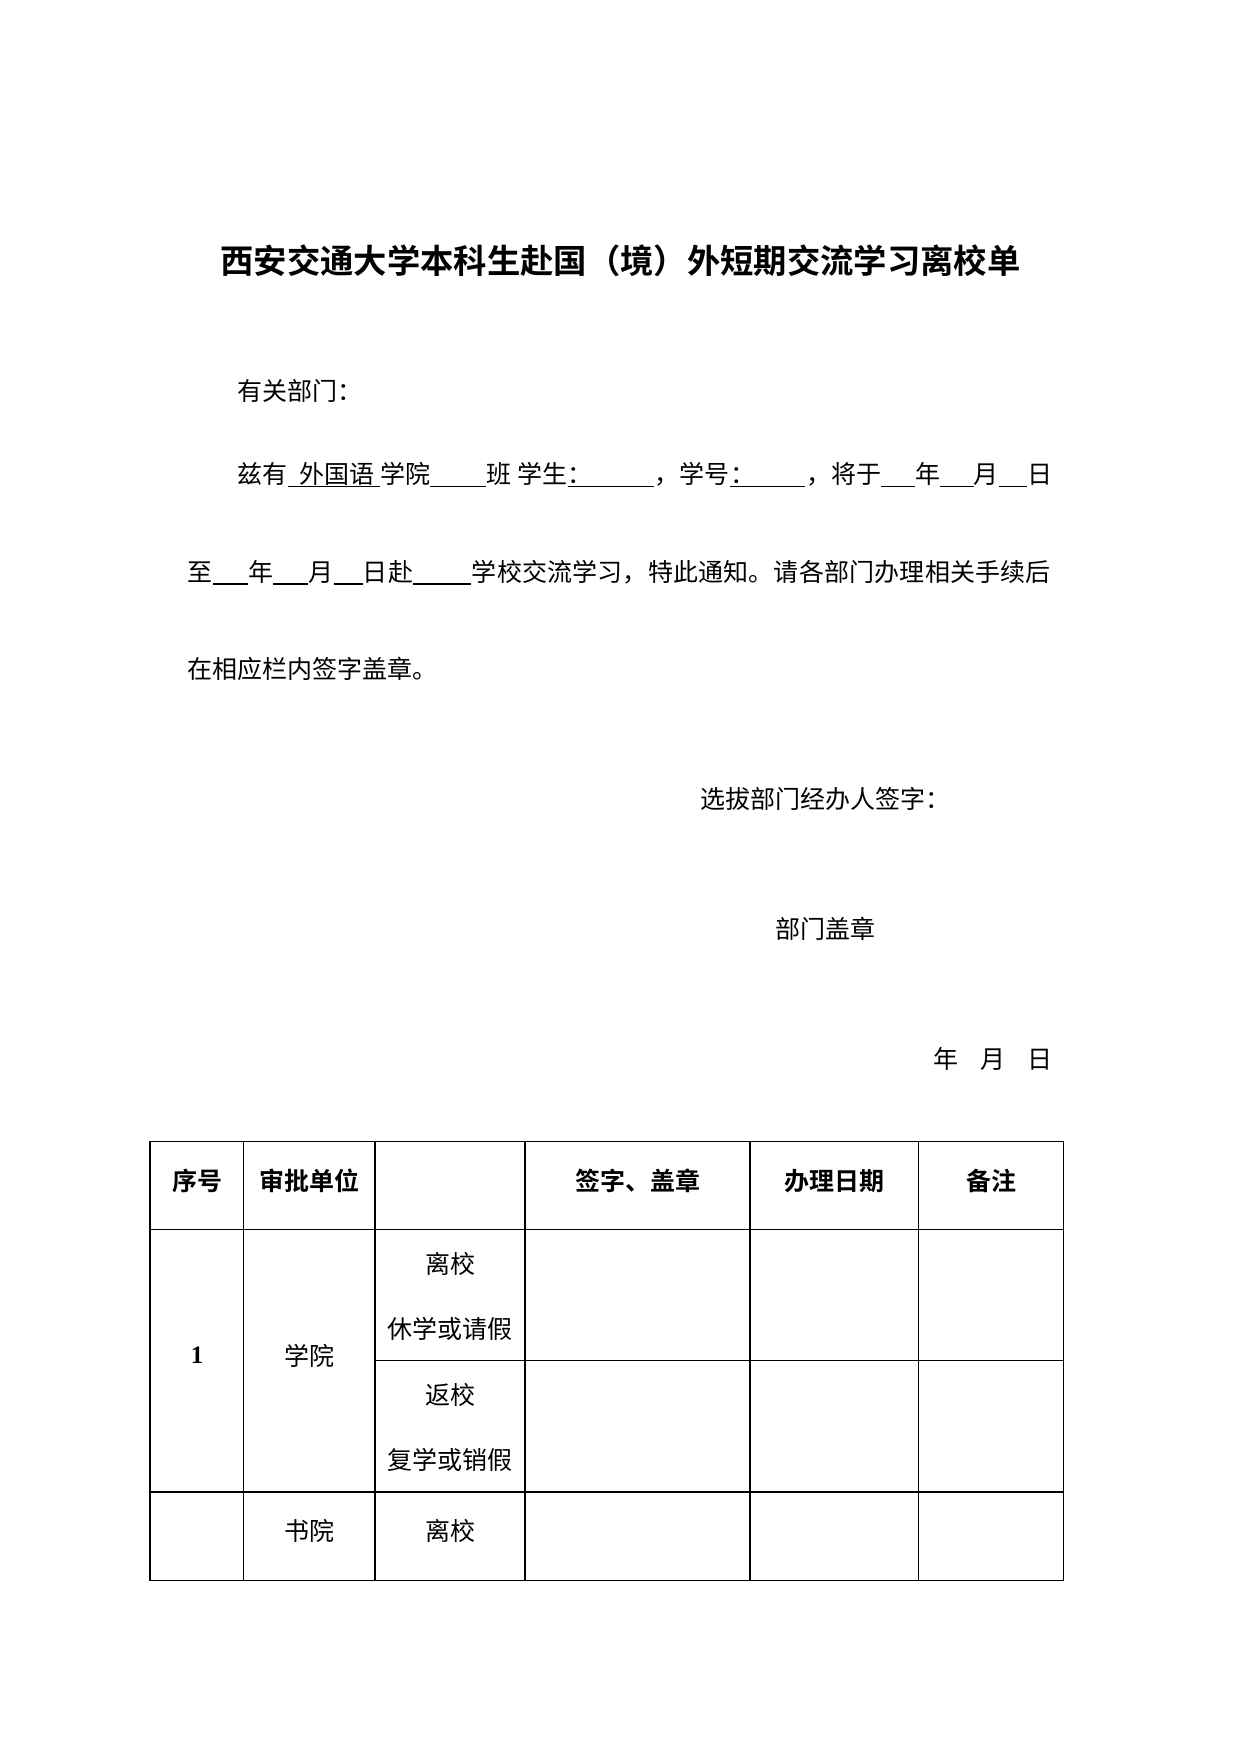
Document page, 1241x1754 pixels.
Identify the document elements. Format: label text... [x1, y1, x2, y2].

table_cell [526, 1361, 749, 1491]
table_header 序号 [151, 1142, 243, 1229]
table_header 备注 [919, 1142, 1063, 1229]
table_cell [526, 1230, 749, 1360]
text 兹有 外国语 学院 班 学生： ，学号： ，将于 年 月 日至 年 月 日赴 学校交流学习，特此通知。请各部门办理相关手续后在相应栏内签字盖章。 [187, 440, 1053, 700]
text 有关部门： [187, 357, 1053, 422]
table_cell 学院 [244, 1230, 374, 1491]
table_cell 离校 休学或请假 [376, 1230, 524, 1360]
table_cell [919, 1230, 1063, 1360]
table_header 办理日期 [751, 1142, 918, 1229]
table_cell [751, 1230, 918, 1360]
text 部门盖章 [187, 895, 1053, 960]
table_cell [526, 1493, 749, 1580]
table_cell [919, 1493, 1063, 1580]
table_cell 返校 复学或销假 [376, 1361, 524, 1491]
table_cell 2 [151, 1493, 243, 1580]
table_header [376, 1142, 524, 1229]
table_cell 1 [151, 1230, 243, 1491]
text 年 月 日 [187, 1025, 1053, 1090]
table_header 签字、盖章 [526, 1142, 749, 1229]
table_cell [919, 1361, 1063, 1491]
table_header 审批单位 [244, 1142, 374, 1229]
text 西安交通大学本科生赴国（境）外短期交流学习离校单 [187, 227, 1053, 292]
text 选拔部门经办人签字： [187, 765, 1053, 830]
table_cell [751, 1493, 918, 1580]
table_cell [751, 1361, 918, 1491]
table_cell 书院 [244, 1493, 374, 1580]
table_cell 离校 请假 [376, 1493, 524, 1580]
